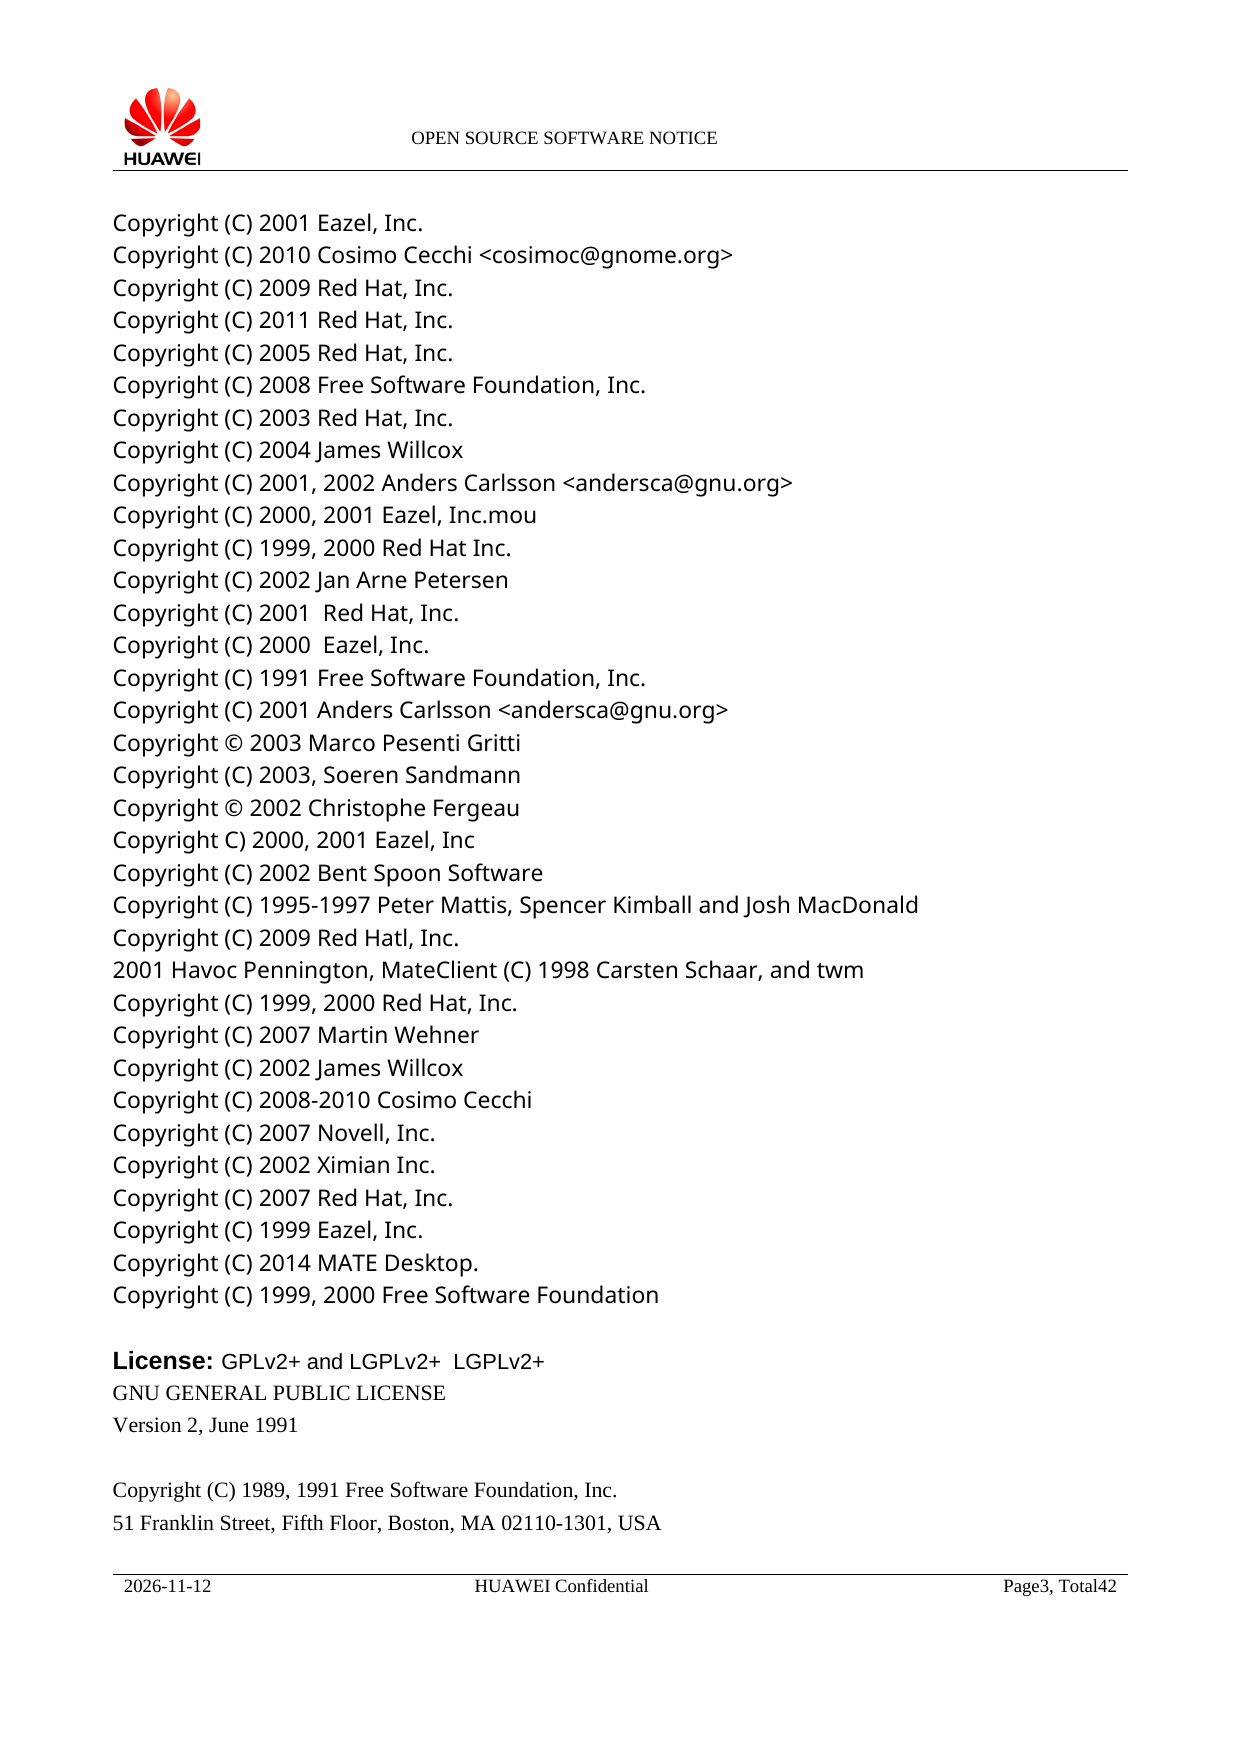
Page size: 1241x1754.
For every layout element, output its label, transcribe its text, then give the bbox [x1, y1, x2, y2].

picture [124, 88, 201, 165]
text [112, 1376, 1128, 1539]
text License: GPLv2+ and LGPLv2+ LGPLv2+ [112, 1344, 1128, 1376]
